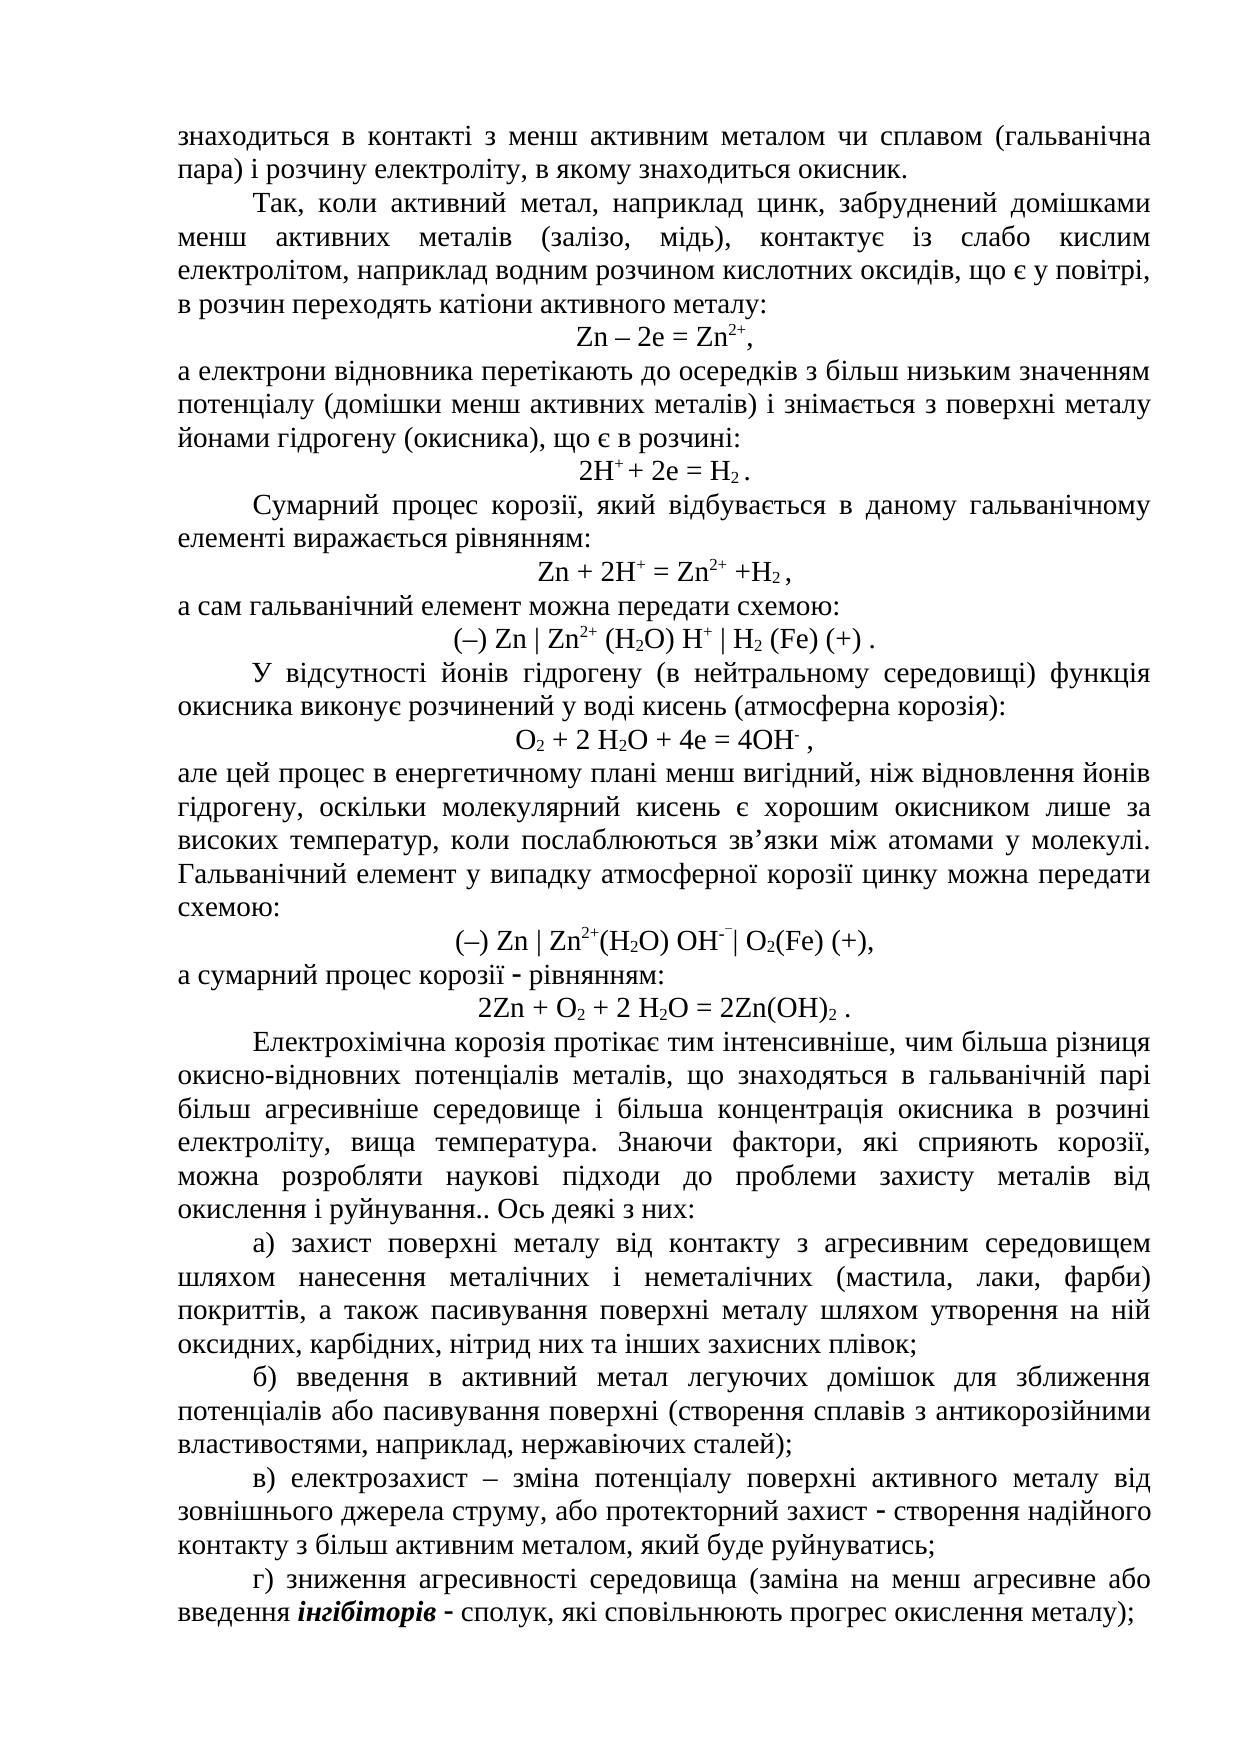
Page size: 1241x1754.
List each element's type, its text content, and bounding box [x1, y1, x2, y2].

text але цей процес в енергетичному плані менш вигідний, ніж відновлення йонів гідрогену, оскільки молекулярний кисень є хорошим окисником лише за високих температур, коли послаблюються зв’язки між атомами у молекулі. Гальванічний елемент у випадку атмосферної корозії цинку можна передати схемою: [177, 755, 1152, 923]
text а сумарний процес корозії рівнянням: [177, 957, 1152, 990]
text Електрохімічна корозія протікає тим інтенсивніше, чим більша різниця окисно-відновних потенціалів металів, що знаходяться в гальванічній парі більш агресивніше середовище і більша концентрація окисника в розчині електроліту, вища температура. Знаючи фактори, які сприяють корозії, можна розробляти наукові підходи до проблеми захисту металів від окислення і руйнування.. Ось деякі з них: [177, 1024, 1152, 1225]
text а) захист поверхні металу від контакту з агресивним середовищем шляхом нанесення металічних і неметалічних (мастила, лаки, фарби) покриттів, а також пасивування поверхні металу шляхом утворення на ній оксидних, карбідних, нітрид них та інших захисних плівок; [177, 1225, 1152, 1359]
text O2 + 2 H2O + 4e = 4OH , [177, 722, 1152, 755]
text Так, коли активний метал, наприклад цинк, забруднений домішками менш активних металів (залізо, мідь), контактує із слабо кислим електролітом, наприклад водним розчином кислотних оксидів, що є у повітрі, в розчин переходять катіони активного металу: [177, 185, 1152, 319]
text (–) Zn | Zn2+(H2O) OH| O2(Fe) (+), [177, 923, 1152, 957]
text Zn – 2e = Zn2+, [177, 319, 1152, 353]
text Сумарний процес корозії, який відбувається в даному гальванічному елементі виражається рівнянням: [177, 487, 1152, 554]
text (–) Zn | Zn2+ (H2O) H+ | H2 (Fe) (+) . [177, 621, 1152, 655]
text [177, 118, 1152, 185]
text г) зниження агресивності середовища (заміна на менш агресивне або введення інгібіторів сполук, які сповільнюють прогрес окислення металу); [177, 1561, 1152, 1628]
text б) введення в активний метал легуючих домішок для зближення потенціалів або пасивування поверхні (створення сплавів з антикорозійними властивостями, наприклад, нержавіючих сталей); [177, 1359, 1152, 1460]
text в) електрозахист – зміна потенціалу поверхні активного металу від зовнішнього джерела струму, або протекторний захист створення надійного контакту з більш активним металом, який буде руйнуватись; [177, 1460, 1152, 1561]
text У відсутності йонів гідрогену (в нейтральному середовищі) функція окисника виконує розчинений у воді кисень (атмосферна корозія): [177, 655, 1152, 722]
text а сам гальванічний елемент можна передати схемою: [177, 588, 1152, 621]
text Zn + 2H+ = Zn2+ +H2 , [177, 554, 1152, 588]
text 2Zn + O2 + 2 H2O = 2Zn(OH)2 . [177, 990, 1152, 1024]
text 2Н+ + 2e = H2 . [177, 453, 1152, 487]
text а електрони відновника перетікають до осередків з більш низьким значенням потенціалу (домішки менш активних металів) і знімається з поверхні металу йонами гідрогену (окисника), що є в розчині: [177, 353, 1152, 453]
